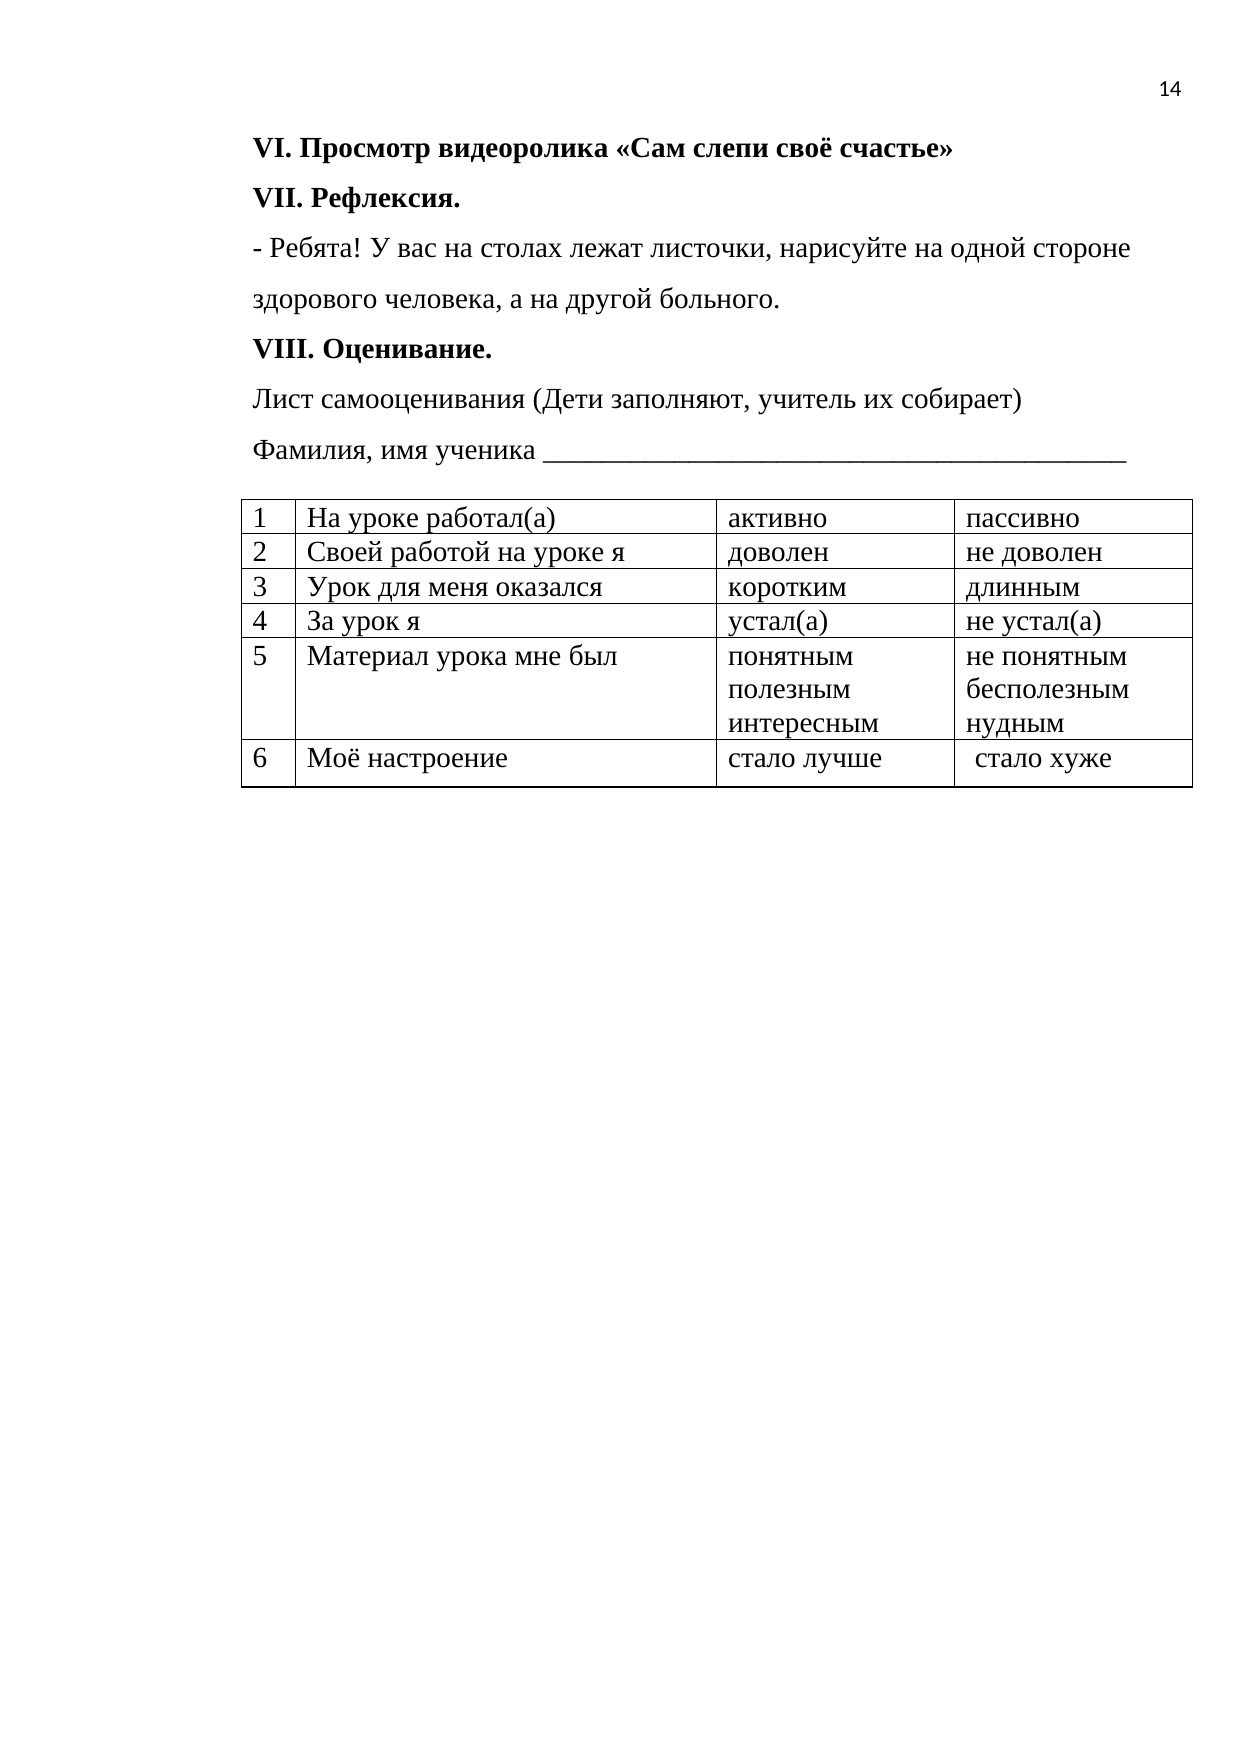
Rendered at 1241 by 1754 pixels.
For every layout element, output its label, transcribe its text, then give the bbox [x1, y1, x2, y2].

table_cell коротким [717, 569, 954, 602]
table_cell 5 [242, 638, 295, 739]
table_cell не понятным бесполезным нудным [955, 638, 1192, 739]
table_header пассивно [955, 500, 1192, 533]
table_cell Своей работой на уроке я [296, 534, 716, 568]
list VII. Рефлексия. [252, 180, 1181, 214]
table_cell 2 [242, 534, 295, 568]
table_cell стало хуже [955, 740, 1192, 786]
table_cell доволен [717, 534, 954, 568]
table_cell 3 [242, 569, 295, 602]
table_header 1 [242, 500, 295, 533]
table_cell устал(а) [717, 604, 954, 637]
table_header активно [717, 500, 954, 533]
list VI. Просмотр видеоролика «Сам слепи своё счастье» [252, 130, 1181, 163]
list Фамилия, имя ученика ________________________________________ [252, 432, 1181, 465]
table_cell не доволен [955, 534, 1192, 568]
table_cell стало лучше [717, 740, 954, 786]
table_cell понятным полезным интересным [717, 638, 954, 739]
list Лист самооценивания (Дети заполняют, учитель их собирает) [252, 381, 1181, 415]
table_cell длинным [955, 569, 1192, 602]
table_cell За урок я [296, 604, 716, 637]
table_cell Урок для меня оказался [296, 569, 716, 602]
table_header На уроке работал(а) [296, 500, 716, 533]
table_cell 4 [242, 604, 295, 637]
table_cell 6 [242, 740, 295, 786]
list - Ребята! У вас на столах лежат листочки, нарисуйте на одной стороне здорового человека, а на другой больного. [252, 231, 1181, 314]
table_cell Моё настроение [296, 740, 716, 786]
table_cell не устал(а) [955, 604, 1192, 637]
list VIII. Оценивание. [252, 331, 1181, 365]
table_cell Материал урока мне был [296, 638, 716, 739]
